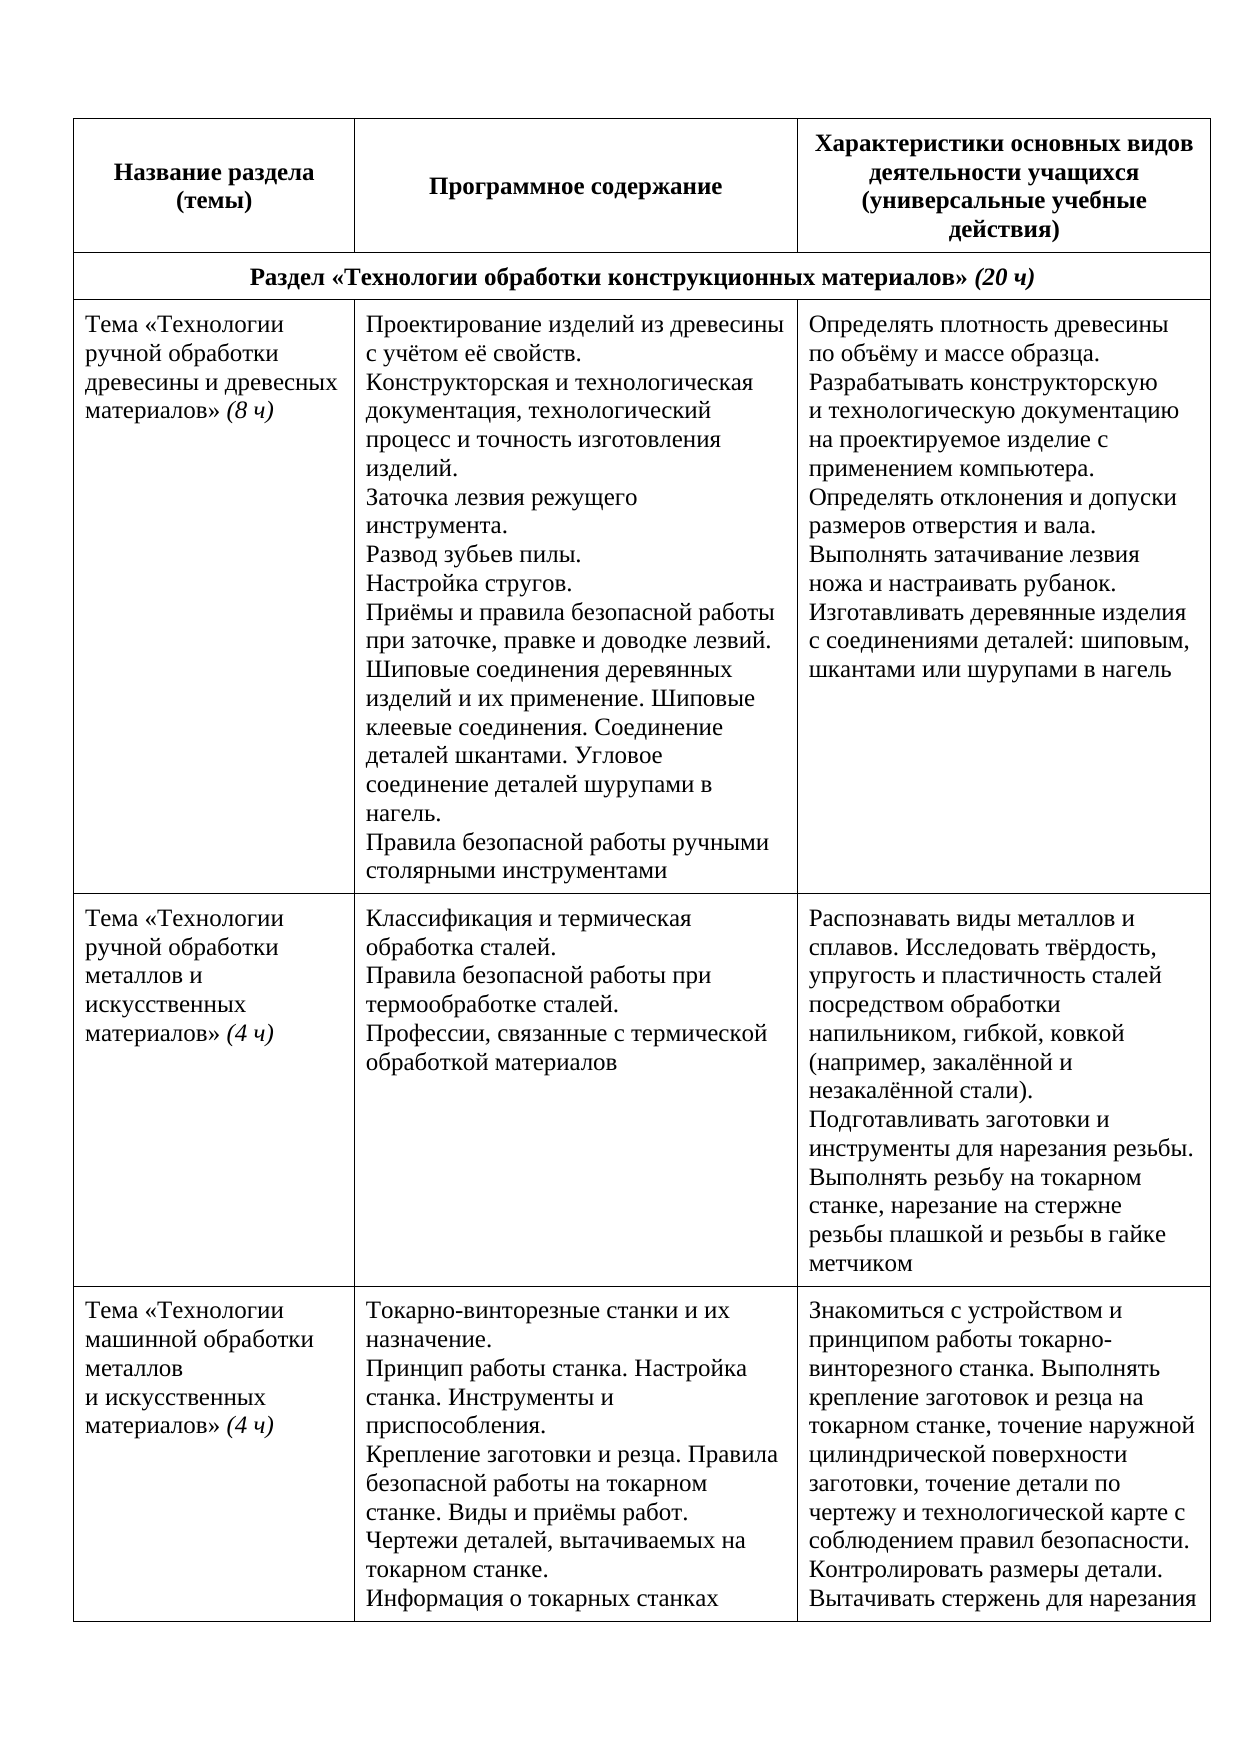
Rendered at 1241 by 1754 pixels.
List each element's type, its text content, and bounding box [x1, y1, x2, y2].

table_cell Тема «Технологии ручной обработки древесины и древесных материалов» (8 ч) [74, 300, 354, 893]
table_header Название раздела (темы) [74, 119, 354, 252]
table_cell Проектирование изделий из древесины с учётом её свойств. Конструкторская и технологическая документация, технологический процесс и точность изготовления изделий. Заточка лезвия режущего инструмента. Развод зубьев пилы. Настройка стругов. Приёмы и правила безопасной работы при заточке, правке и доводке лезвий. Шиповые соединения деревянных изделий и их применение. Шиповые клеевые соединения. Соединение деталей шкантами. Угловое соединение деталей шурупами в нагель. Правила безопасной работы ручными столярными инструментами [355, 300, 797, 893]
table_cell Определять плотность древесины по объёму и массе образца. Разрабатывать конструкторскую и технологическую документацию на проектируемое изделие с применением компьютера. Определять отклонения и допуски размеров отверстия и вала. Выполнять затачивание лезвия ножа и настраивать рубанок. Изготавливать деревянные изделия с соединениями деталей: шиповым, шкантами или шурупами в нагель [798, 300, 1210, 893]
table_header Программное содержание [355, 119, 797, 252]
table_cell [798, 1287, 1210, 1621]
table_cell Распознавать виды металлов и сплавов. Исследовать твёрдость, упругость и пластичность сталей посредством обработки напильником, гибкой, ковкой (например, закалённой и незакалённой стали). Подготавливать заготовки и инструменты для нарезания резьбы. Выполнять резьбу на токарном станке, нарезание на стержне резьбы плашкой и резьбы в гайке метчиком [798, 894, 1210, 1286]
table_cell Классификация и термическая обработка сталей. Правила безопасной работы при термообработке сталей. Профессии, связанные с термической обработкой материалов [355, 894, 797, 1286]
table_header Характеристики основных видов деятельности учащихся (универсальные учебные действия) [798, 119, 1210, 252]
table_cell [355, 1287, 797, 1621]
table_cell Раздел «Технологии обработки конструкционных материалов» (20 ч) [74, 253, 1210, 299]
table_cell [74, 1287, 354, 1621]
table_cell Тема «Технологии ручной обработки металлов и искусственных материалов» (4 ч) [74, 894, 354, 1286]
